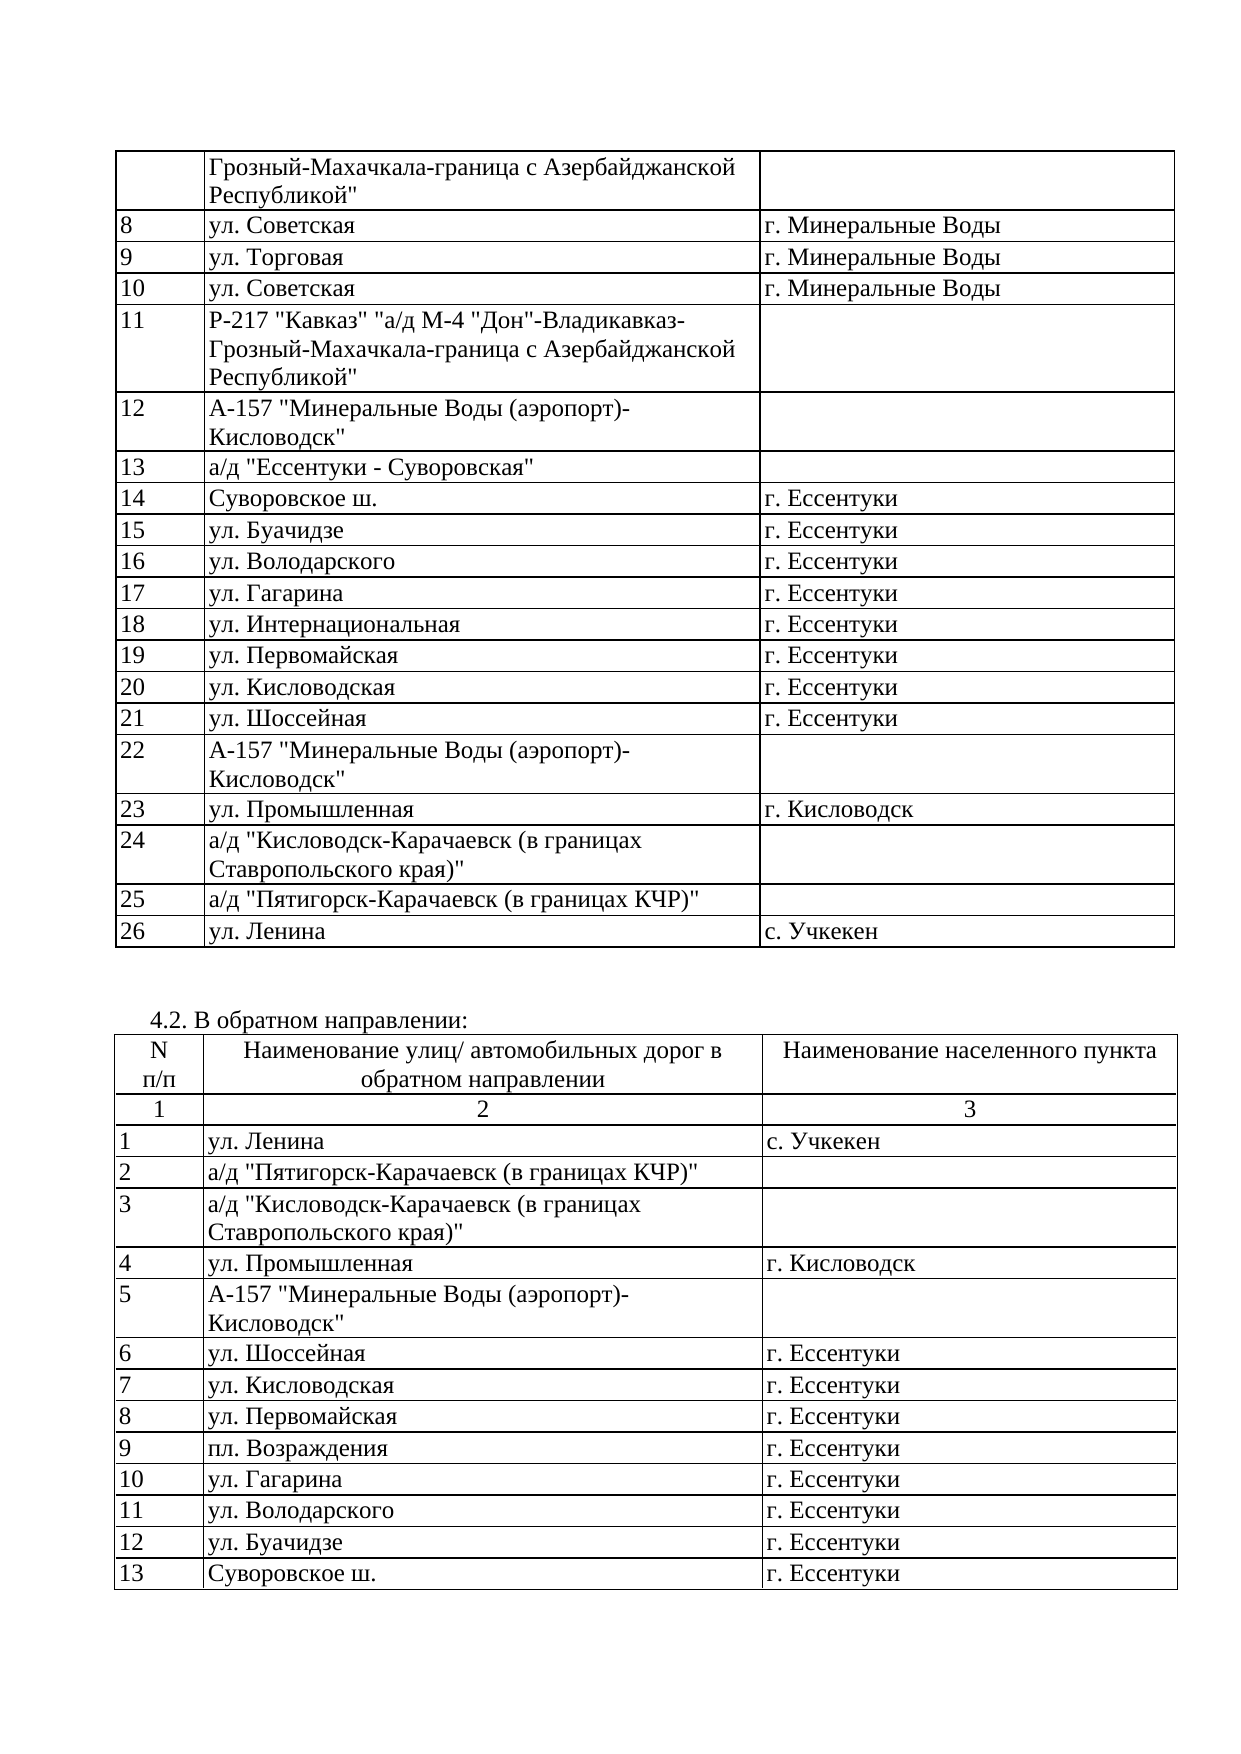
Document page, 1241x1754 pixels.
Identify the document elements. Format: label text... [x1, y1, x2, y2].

table_cell А-157 "Минеральные Воды (аэропорт)-Кисловодск" [205, 393, 759, 450]
table_cell ул. Шоссейная [205, 704, 759, 733]
text 4.2. В обратном направлении: [150, 1005, 1090, 1034]
table_cell ул. Промышленная [204, 1248, 762, 1278]
table_cell 24 [117, 826, 204, 883]
table_cell [761, 826, 1174, 883]
table_cell г. Минеральные Воды [761, 242, 1174, 272]
table_cell а/д "Пятигорск-Карачаевск (в границах КЧР)" [204, 1157, 762, 1187]
table_cell г. Ессентуки [761, 578, 1174, 608]
table_cell 11 [117, 305, 204, 391]
table_cell г. Ессентуки [763, 1431, 1177, 1463]
table_cell ул. Буачидзе [205, 515, 759, 545]
table_cell [763, 1156, 1177, 1187]
table_cell 6 [115, 1338, 203, 1368]
table_cell ул. Володарского [204, 1496, 762, 1526]
table_cell г. Ессентуки [761, 515, 1174, 545]
table_cell А-157 "Минеральные Воды (аэропорт)-Кисловодск" [205, 735, 759, 792]
table_cell 12 [117, 393, 204, 450]
table_cell ул. Буачидзе [204, 1527, 762, 1557]
table_cell ул. Ленина [204, 1126, 762, 1156]
table_cell 10 [117, 274, 204, 303]
table_cell [761, 452, 1174, 482]
table_cell 3 [763, 1093, 1177, 1124]
table_cell 9 [115, 1432, 203, 1463]
table_cell А-157 "Минеральные Воды (аэропорт)-Кисловодск" [204, 1279, 762, 1337]
table_cell 16 [117, 546, 204, 576]
table_cell г. Ессентуки [761, 483, 1174, 513]
table_cell г. Минеральные Воды [761, 211, 1174, 241]
table_cell 20 [117, 672, 204, 702]
table_cell ул. Первомайская [204, 1401, 762, 1431]
table_cell г. Кисловодск [761, 794, 1174, 824]
table_cell 2 [204, 1095, 762, 1124]
table_cell 8 [117, 211, 204, 241]
table_cell ул. Гагарина [205, 578, 759, 608]
table_cell г. Ессентуки [761, 641, 1174, 671]
table_header Наименование населенного пункта [763, 1035, 1177, 1093]
table_cell г. Ессентуки [761, 546, 1174, 576]
table_cell [763, 1278, 1177, 1337]
table_cell г. Ессентуки [763, 1368, 1177, 1400]
table_cell г. Минеральные Воды [761, 274, 1174, 303]
table_cell 2 [115, 1157, 203, 1187]
table_cell г. Ессентуки [761, 609, 1174, 639]
table_header N п/п [115, 1035, 203, 1093]
table_cell 9 [117, 242, 204, 272]
table_cell г. Ессентуки [761, 672, 1174, 702]
table_cell Суворовское ш. [205, 483, 759, 513]
table_cell г. Ессентуки [763, 1337, 1177, 1368]
table_cell 18 [117, 609, 204, 639]
table_cell г. Ессентуки [763, 1494, 1177, 1526]
table_cell 13 [117, 452, 204, 482]
table_header Наименование улиц/ автомобильных дорог в обратном направлении [204, 1035, 762, 1093]
table_cell [763, 1187, 1177, 1246]
table_cell ул. Торговая [205, 242, 759, 272]
table_cell а/д "Пятигорск-Карачаевск (в границах КЧР)" [205, 885, 759, 914]
table_cell а/д "Кисловодск-Карачаевск (в границах Ставропольского края)" [205, 826, 759, 883]
table_cell с. Учкекен [761, 916, 1174, 946]
table_cell а/д "Кисловодск-Карачаевск (в границах Ставропольского края)" [204, 1189, 762, 1246]
table_cell ул. Первомайская [205, 641, 759, 671]
table_cell 4 [115, 1247, 203, 1278]
table_cell 22 [117, 735, 204, 792]
table_cell ул. Кисловодская [204, 1370, 762, 1400]
table_cell 10 [115, 1464, 203, 1494]
table_cell 1 [115, 1094, 203, 1124]
table_cell ул. Кисловодская [205, 672, 759, 702]
table_cell 19 [117, 641, 204, 671]
table_cell ул. Советская [205, 274, 759, 303]
table_cell г. Ессентуки [761, 704, 1174, 733]
table_cell с. Учкекен [763, 1124, 1177, 1156]
table_cell 8 [115, 1401, 203, 1431]
table_cell 25 [117, 885, 204, 914]
table_cell ул. Шоссейная [204, 1338, 762, 1368]
table_cell [761, 305, 1174, 391]
table_cell а/д "Ессентуки - Суворовская" [205, 452, 759, 482]
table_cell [205, 152, 759, 209]
table_cell г. Ессентуки [763, 1526, 1177, 1557]
table_cell 11 [115, 1495, 203, 1526]
table_cell 1 [115, 1125, 203, 1156]
table_cell ул. Ленина [205, 916, 759, 946]
table_cell [761, 393, 1174, 450]
table_cell [761, 885, 1174, 914]
table_cell г. Ессентуки [763, 1400, 1177, 1431]
table_cell 26 [117, 916, 204, 946]
table_cell 7 [117, 152, 204, 209]
table_cell ул. Промышленная [205, 794, 759, 824]
table_cell 7 [115, 1369, 203, 1400]
table_cell 5 [115, 1279, 203, 1337]
table_cell 23 [117, 794, 204, 824]
table_cell ул. Советская [205, 211, 759, 241]
table_cell ул. Интернациональная [205, 609, 759, 639]
table_cell г. Ессентуки [763, 1463, 1177, 1494]
table_cell ул. Володарского [205, 546, 759, 576]
table_cell 21 [117, 704, 204, 733]
table_cell Суворовское ш. [204, 1559, 762, 1588]
table_cell 3 [115, 1188, 203, 1246]
table_cell [761, 735, 1174, 792]
table_cell г. Ессентуки [763, 1557, 1177, 1588]
table_cell пл. Возраждения [204, 1433, 762, 1463]
table_cell г. Кисловодск [763, 1246, 1177, 1278]
table_cell Р-217 "Кавказ" "а/д М-4 "Дон"-Владикавказ-Грозный-Махачкала-граница с Азербайджанской Республикой" [205, 305, 759, 391]
table_cell [761, 152, 1174, 209]
table_cell 13 [115, 1558, 203, 1588]
table_cell 17 [117, 578, 204, 608]
table_cell 14 [117, 483, 204, 513]
table_cell 15 [117, 515, 204, 545]
table_cell ул. Гагарина [204, 1464, 762, 1494]
table_cell 12 [115, 1527, 203, 1557]
